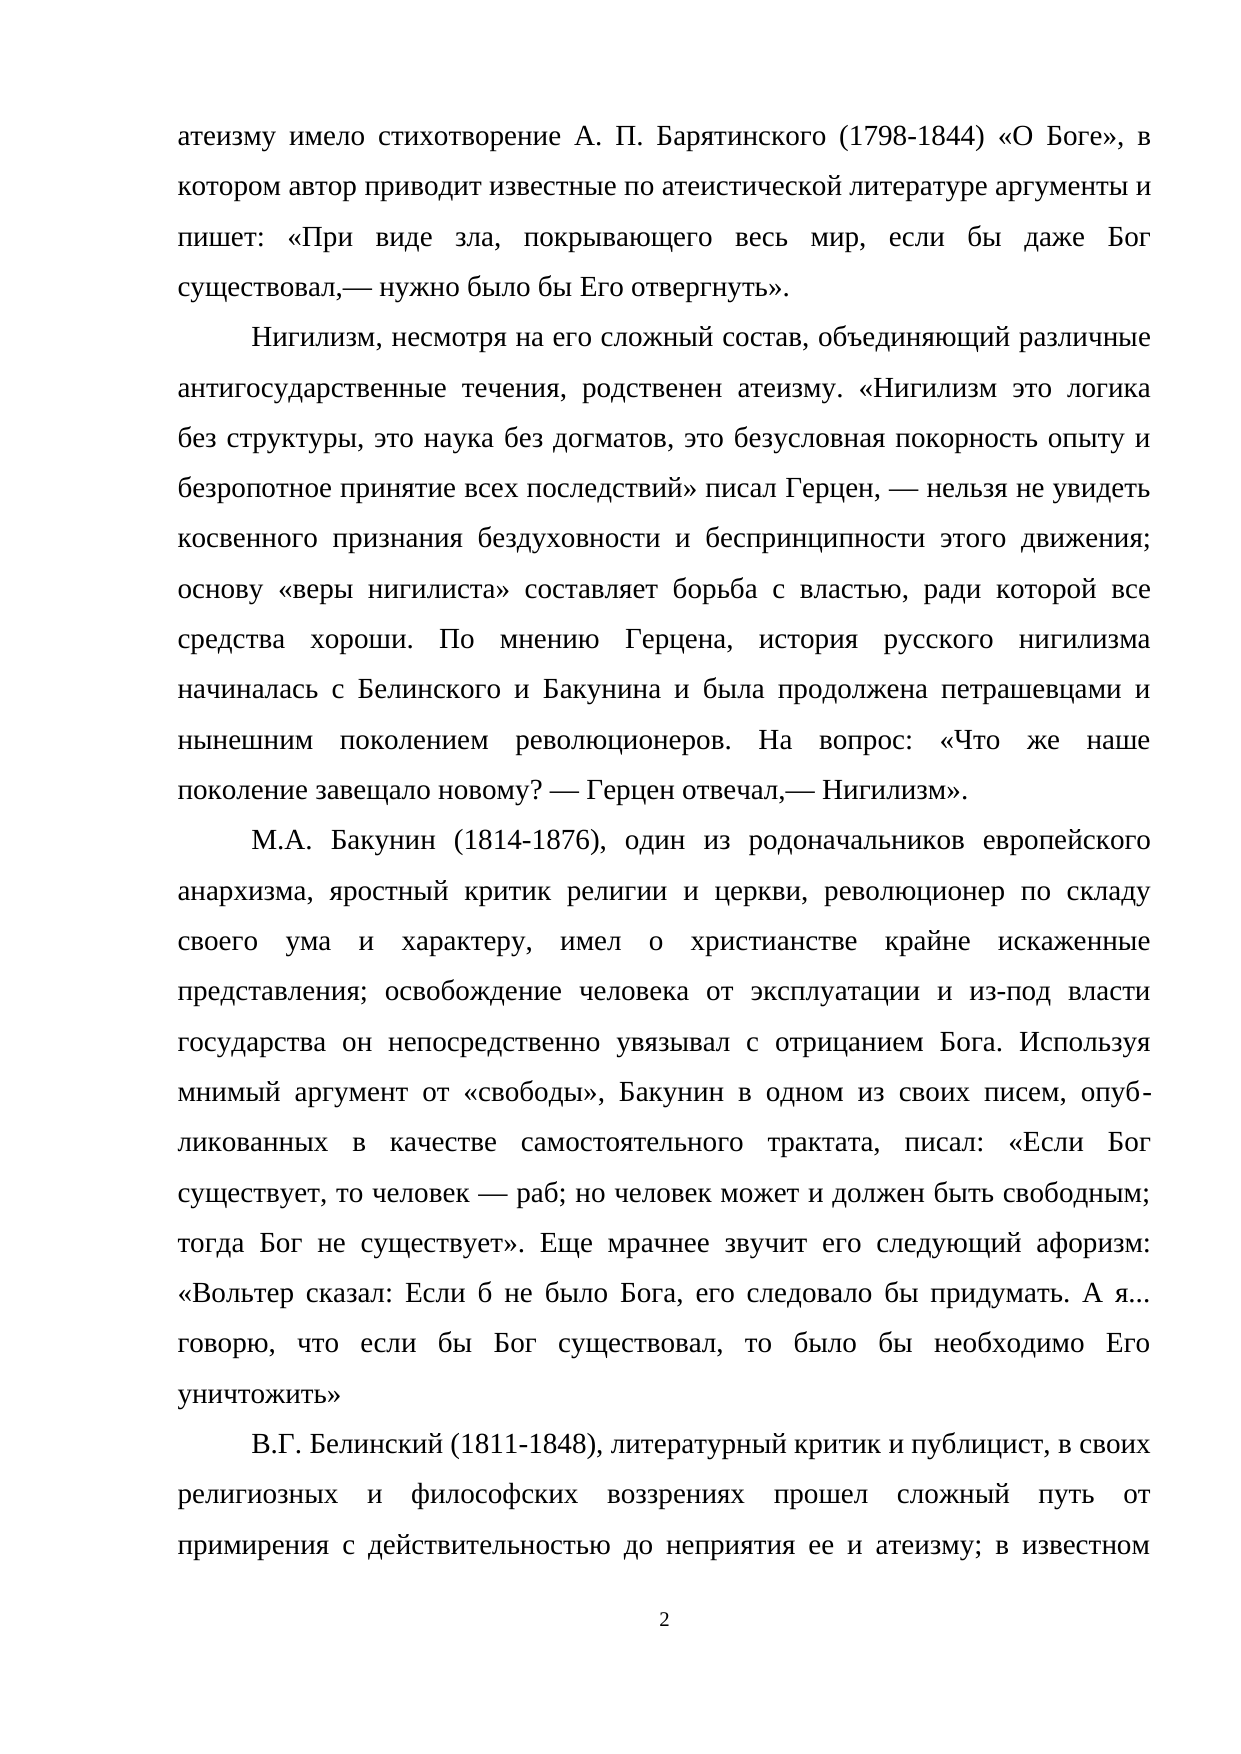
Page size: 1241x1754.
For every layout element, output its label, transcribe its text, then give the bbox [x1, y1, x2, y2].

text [177, 1426, 1152, 1560]
text М.А. Бакунин (1814-1876), один из родоначальников европейского анархизма, яростный критик религии и церкви, революционер по складу своего ума и характеру, имел о христианстве крайне искаженные представления; освобождение человека от эксплуатации и из-под власти государства он непосредственно увязывал с отрицанием Бога. Используя мнимый аргумент от «свободы», Бакунин в одном из своих писем, опубликованных в качестве самостоятельного трактата, писал: «Если Бог существует, то человек — раб; но человек может и должен быть свободным; тогда Бог не существует». Еще мрачнее звучит его следующий афоризм: «Вольтер сказал: Если б не было Бога, его следовало бы придумать. А я... говорю, что если бы Бог существовал, то было бы необходимо Его уничтожить» [177, 822, 1152, 1409]
text Нигилизм, несмотря на его сложный состав, объединяющий различные антигосударственные течения, родственен атеизму. «Нигилизм это логика без структуры, это наука без догматов, это безусловная покорность опыту и безропотное принятие всех последствий» писал Герцен, — нельзя не увидеть косвенного признания бездуховности и беспринципности этого движения; основу «веры нигилиста» составляет борьба с властью, ради которой все средства хороши. По мнению Герцена, история русского нигилизма начиналась с Белинского и Бакунина и была продолжена петрашевцами и нынешним поколением революционеров. На вопрос: «Что же наше поколение завещало новому? — Герцен отвечал,— Нигилизм». [177, 319, 1152, 806]
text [177, 118, 1152, 303]
